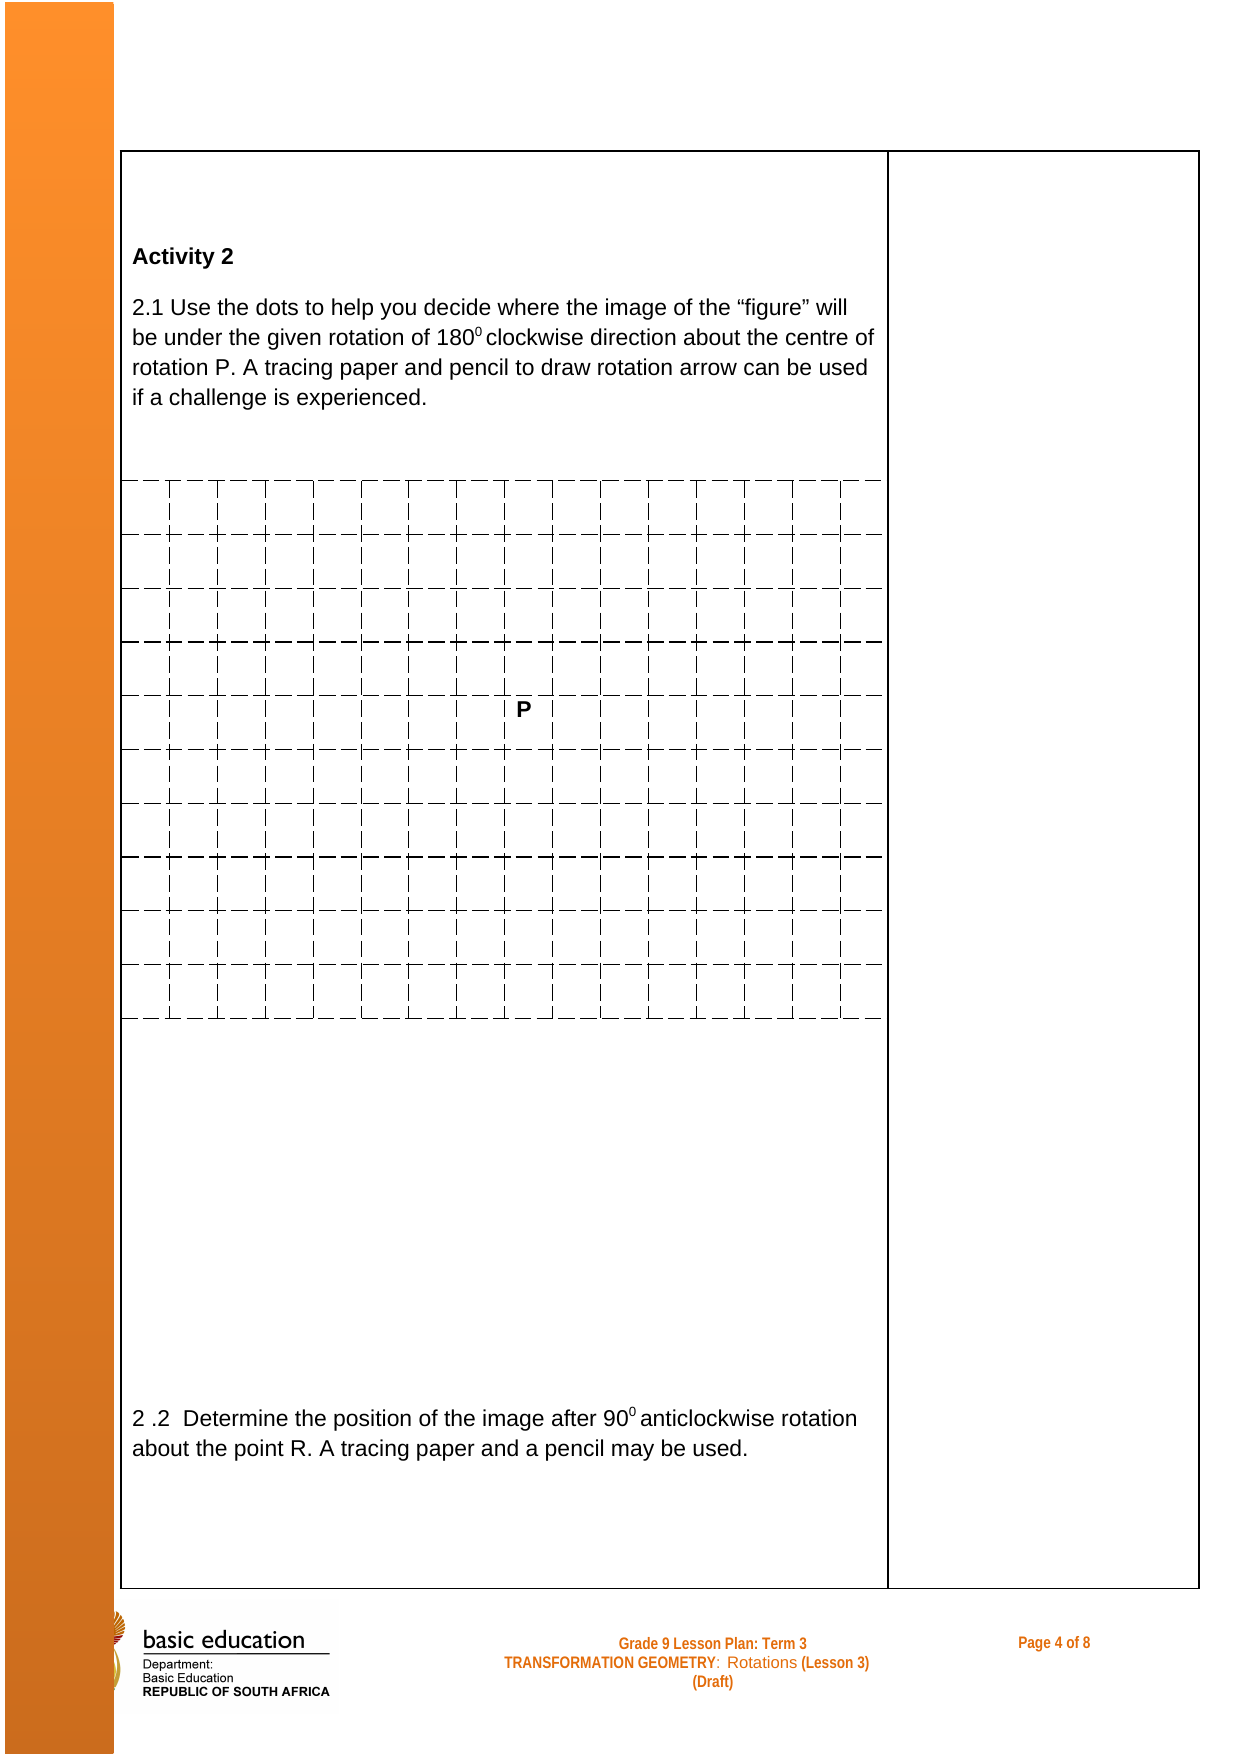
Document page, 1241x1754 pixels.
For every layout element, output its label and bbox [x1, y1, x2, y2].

picture [113, 1599, 339, 1714]
table_cell [122, 152, 887, 1588]
table_cell [889, 152, 1198, 1588]
